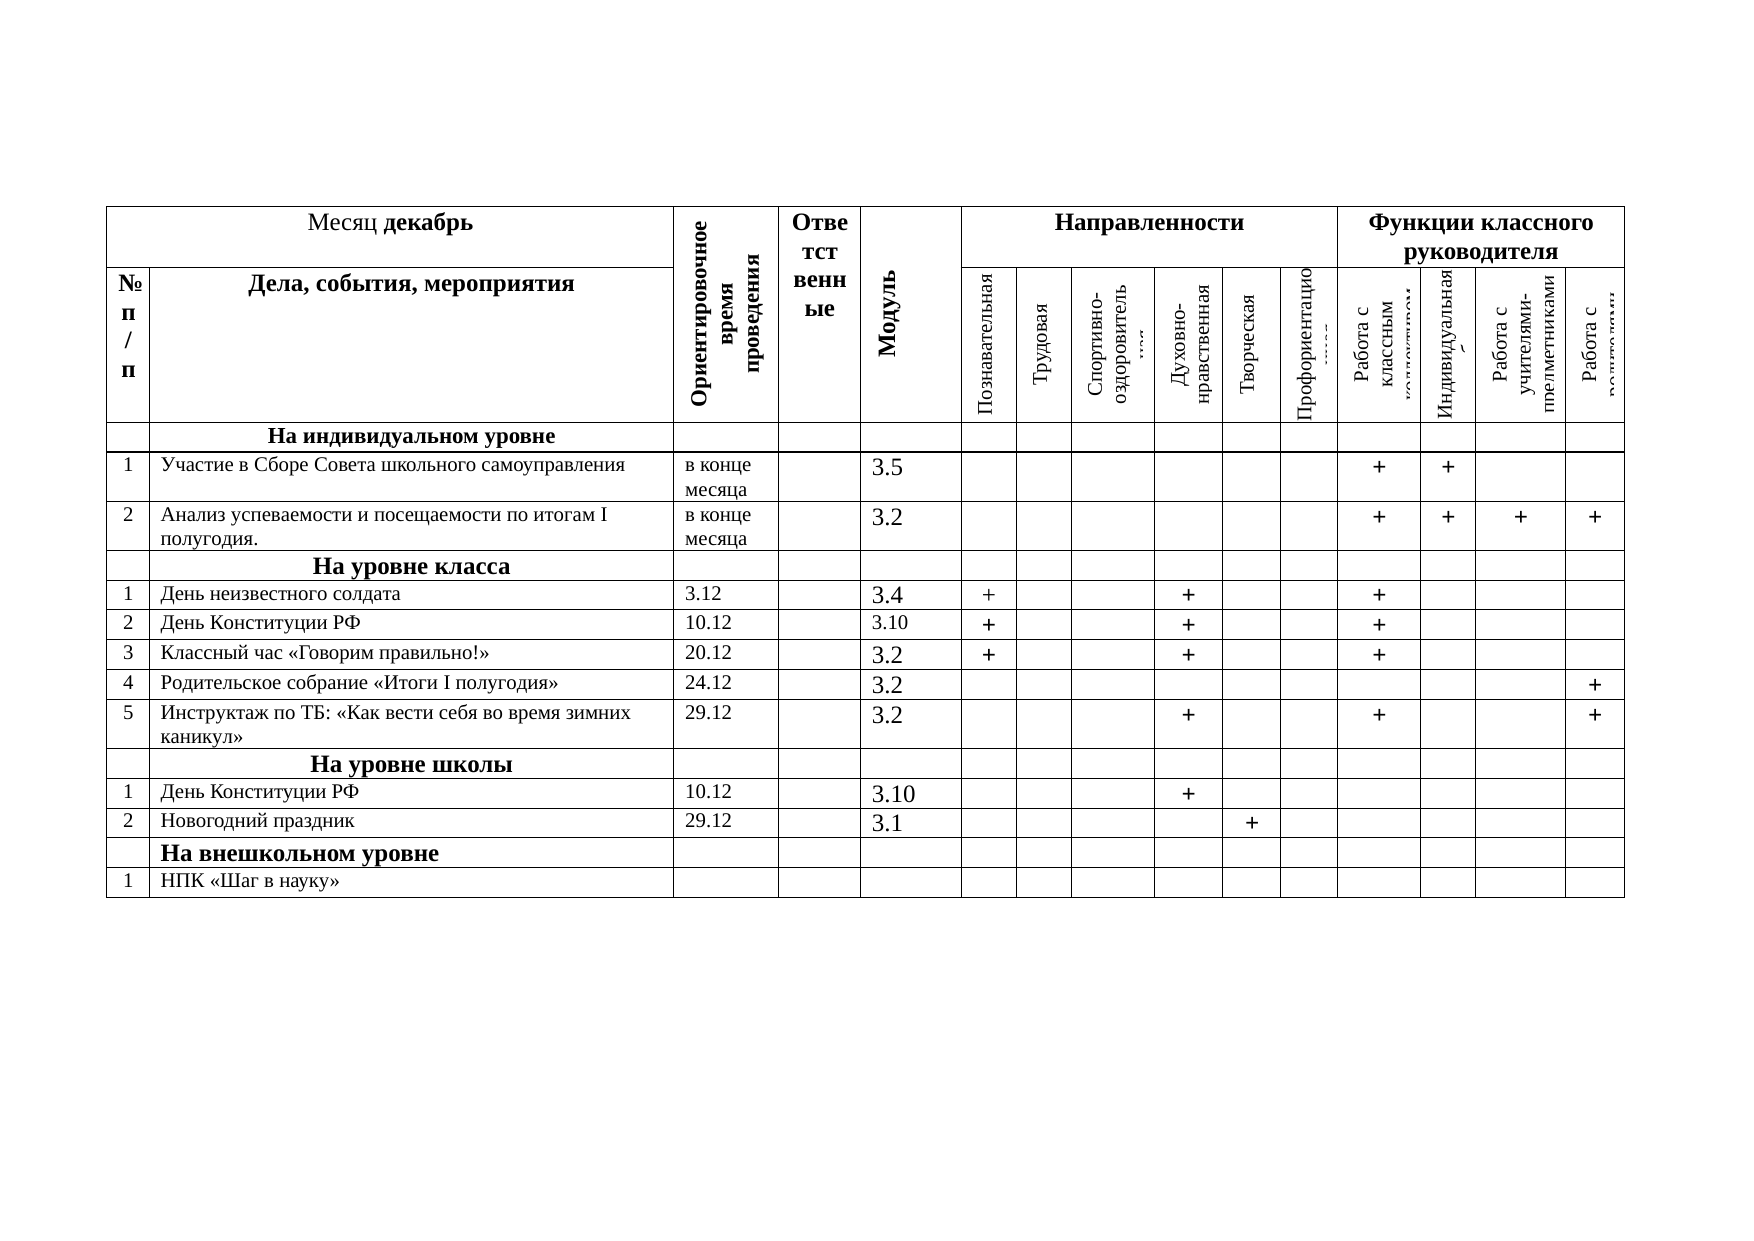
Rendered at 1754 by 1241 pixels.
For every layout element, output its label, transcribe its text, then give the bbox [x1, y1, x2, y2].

table_cell в конце месяца [674, 502, 778, 550]
table_cell [1155, 423, 1222, 451]
table_cell [1017, 610, 1071, 639]
table_cell Работа с родителями [1566, 268, 1624, 422]
table_cell Спортивно-оздоровитель ная [1072, 268, 1154, 422]
table_cell [107, 838, 149, 867]
table_cell [1476, 610, 1565, 639]
table_cell 1 [107, 779, 149, 807]
table_cell 3.10 [861, 610, 961, 639]
table_cell 3.2 [861, 640, 961, 669]
table_cell 29.12 [674, 700, 778, 748]
table_cell [674, 838, 778, 867]
table_cell [962, 453, 1016, 501]
table_cell [1072, 610, 1154, 639]
table_cell [1281, 502, 1337, 550]
table_cell [1017, 423, 1071, 451]
table_cell На уровне школы [150, 749, 673, 778]
table_cell [1072, 581, 1154, 609]
table_cell [674, 868, 778, 897]
table_cell [1072, 670, 1154, 699]
table_cell [1421, 868, 1475, 897]
table_cell 10.12 [674, 779, 778, 807]
table_cell [779, 581, 860, 609]
table_cell 4 [107, 670, 149, 699]
table_cell + [1566, 502, 1624, 550]
table_cell [962, 838, 1016, 867]
table_cell [1338, 670, 1420, 699]
table_cell [1566, 868, 1624, 897]
table_cell [962, 779, 1016, 807]
table_header Ответст венные [779, 207, 860, 422]
table_cell 3.2 [861, 670, 961, 699]
table_cell [1281, 581, 1337, 609]
table_cell [1421, 838, 1475, 867]
table_cell + [1566, 670, 1624, 699]
table_cell 3.12 [674, 581, 778, 609]
table_cell [1421, 809, 1475, 837]
table_cell [779, 868, 860, 897]
table_cell 3 [107, 640, 149, 669]
table_cell [861, 838, 961, 867]
table_cell 2 [107, 610, 149, 639]
table_cell [1017, 700, 1071, 748]
table_cell [1281, 453, 1337, 501]
table_cell Дела, события, мероприятия [150, 268, 673, 422]
table_cell [962, 502, 1016, 550]
table_cell [1072, 423, 1154, 451]
table_cell [1476, 838, 1565, 867]
table_cell [1281, 700, 1337, 748]
table_cell [1223, 551, 1280, 579]
table_cell [1421, 423, 1475, 451]
table_cell 2 [107, 502, 149, 550]
table_cell [1072, 453, 1154, 501]
table_cell [1281, 640, 1337, 669]
table_cell [1476, 551, 1565, 579]
table_cell + [1338, 700, 1420, 748]
table_cell Профориентационная [1281, 268, 1337, 422]
table_cell Трудовая [1017, 268, 1071, 422]
table_cell [1072, 700, 1154, 748]
table_cell + [1338, 502, 1420, 550]
table_cell [1155, 809, 1222, 837]
table_cell + [962, 610, 1016, 639]
table_cell Работа с учителями-предметниками [1476, 268, 1565, 422]
table_cell [962, 670, 1016, 699]
table_cell Новогодний праздник [150, 809, 673, 837]
table_cell [779, 838, 860, 867]
table_cell [674, 749, 778, 778]
table_cell [1072, 551, 1154, 579]
table_cell 3.2 [861, 700, 961, 748]
table_cell [1072, 749, 1154, 778]
table_cell 3.4 [861, 581, 961, 609]
table_cell 3.2 [861, 502, 961, 550]
table_cell [674, 423, 778, 451]
table_header Направленности [962, 207, 1337, 267]
table_cell [1017, 551, 1071, 579]
table_cell [779, 453, 860, 501]
table_cell [1421, 551, 1475, 579]
table_cell [779, 551, 860, 579]
table_cell [962, 809, 1016, 837]
table_cell [779, 610, 860, 639]
table_cell [1476, 453, 1565, 501]
table_cell [1476, 423, 1565, 451]
table_cell 3.1 [861, 809, 961, 837]
table_cell [1223, 670, 1280, 699]
table_cell [1223, 700, 1280, 748]
table_cell 1 [107, 581, 149, 609]
table_cell [1566, 453, 1624, 501]
table_cell [1223, 749, 1280, 778]
table_cell [1072, 838, 1154, 867]
table_cell + [1223, 809, 1280, 837]
table_cell Творческая [1223, 268, 1280, 422]
table_cell [1421, 779, 1475, 807]
table_cell 1 [107, 453, 149, 501]
table_cell + [1155, 779, 1222, 807]
table_cell [779, 700, 860, 748]
table_cell + [962, 640, 1016, 669]
table_cell + [1155, 610, 1222, 639]
table_cell [962, 551, 1016, 579]
table_cell [1338, 551, 1420, 579]
table_cell [1566, 610, 1624, 639]
table_cell [1223, 868, 1280, 897]
table_header Ориентировочное время проведения [674, 207, 778, 422]
table_cell в конце месяца [674, 453, 778, 501]
table_cell № п/п [107, 268, 149, 422]
table_cell [1566, 749, 1624, 778]
table_cell 5 [107, 700, 149, 748]
table_cell [1281, 838, 1337, 867]
table_cell Родительское собрание «Итоги I полугодия» [150, 670, 673, 699]
table_cell На внешкольном уровне [150, 838, 673, 867]
table_cell [1566, 551, 1624, 579]
table_cell [1421, 749, 1475, 778]
table_header Модуль [861, 207, 961, 422]
table_cell [962, 700, 1016, 748]
table_cell [1155, 502, 1222, 550]
table_cell Анализ успеваемости и посещаемости по итогам I полугодия. [150, 502, 673, 550]
table_cell НПК «Шаг в науку» [150, 868, 673, 897]
table_cell + [1338, 581, 1420, 609]
table_cell [779, 809, 860, 837]
table_cell Индивидуальная работа [1421, 268, 1475, 422]
table_cell [861, 551, 961, 579]
table_cell [1281, 551, 1337, 579]
table_cell [1281, 749, 1337, 778]
table_cell [107, 551, 149, 579]
table_cell [1223, 640, 1280, 669]
table_cell + [1338, 453, 1420, 501]
table_cell [1017, 779, 1071, 807]
table_cell 29.12 [674, 809, 778, 837]
table_cell 24.12 [674, 670, 778, 699]
table_cell [1281, 610, 1337, 639]
table_header Месяц декабрь [107, 207, 673, 267]
table_cell [1223, 502, 1280, 550]
table_cell [1281, 868, 1337, 897]
table_cell [1476, 581, 1565, 609]
table_cell [779, 423, 860, 451]
table_cell [1421, 610, 1475, 639]
table_cell [1155, 749, 1222, 778]
table_cell [1476, 640, 1565, 669]
table_cell [1476, 670, 1565, 699]
table_header Функции классного руководителя [1338, 207, 1624, 267]
table_cell [1072, 868, 1154, 897]
table_cell Участие в Сборе Совета школьного самоуправления [150, 453, 673, 501]
table_cell + [1155, 640, 1222, 669]
table_cell [1223, 423, 1280, 451]
table_cell Работа с классным коллективом [1338, 268, 1420, 422]
table_cell [1072, 502, 1154, 550]
table_cell [1566, 640, 1624, 669]
table_cell [1017, 453, 1071, 501]
table_cell [861, 749, 961, 778]
table_cell 20.12 [674, 640, 778, 669]
table_cell [1017, 670, 1071, 699]
table_cell [1223, 581, 1280, 609]
table_cell + [1338, 610, 1420, 639]
table_cell + [1338, 640, 1420, 669]
table_cell [1281, 809, 1337, 837]
table_cell 10.12 [674, 610, 778, 639]
table_cell [1155, 551, 1222, 579]
table_cell [1476, 868, 1565, 897]
table_cell [1476, 809, 1565, 837]
table_cell [1017, 581, 1071, 609]
table_cell Духовно-нравственная [1155, 268, 1222, 422]
table_cell [1017, 809, 1071, 837]
table_cell [1223, 838, 1280, 867]
table_cell + [1421, 502, 1475, 550]
table_cell [1338, 423, 1420, 451]
table_cell Инструктаж по ТБ: «Как вести себя во время зимних каникул» [150, 700, 673, 748]
table_cell [1421, 640, 1475, 669]
table_cell Классный час «Говорим правильно!» [150, 640, 673, 669]
table_cell На индивидуальном уровне [150, 423, 673, 451]
table_cell [107, 423, 149, 451]
table_cell [1017, 502, 1071, 550]
table_cell [779, 502, 860, 550]
table_cell [1072, 640, 1154, 669]
table_cell 3.5 [861, 453, 961, 501]
table_cell [1338, 749, 1420, 778]
table_cell + [1155, 581, 1222, 609]
table_cell [1566, 423, 1624, 451]
table_cell [962, 868, 1016, 897]
table_cell [1421, 700, 1475, 748]
table_cell [1476, 779, 1565, 807]
table_cell [1566, 838, 1624, 867]
table_cell + [1476, 502, 1565, 550]
table_cell [1017, 640, 1071, 669]
table_cell [1281, 670, 1337, 699]
table_cell [1566, 581, 1624, 609]
table_cell День неизвестного солдата [150, 581, 673, 609]
table_cell [674, 551, 778, 579]
table_cell [1338, 868, 1420, 897]
table_cell + [1155, 700, 1222, 748]
table_cell [1155, 453, 1222, 501]
table_cell [1155, 838, 1222, 867]
table_cell [962, 749, 1016, 778]
table_cell [1155, 868, 1222, 897]
table_cell Познавательная [962, 268, 1016, 422]
table_cell [1421, 581, 1475, 609]
table_cell [1338, 779, 1420, 807]
table_cell [861, 423, 961, 451]
table_cell [1017, 868, 1071, 897]
table_cell [1072, 779, 1154, 807]
table_cell [779, 670, 860, 699]
table_cell [1155, 670, 1222, 699]
table_cell [1223, 779, 1280, 807]
table_cell [1072, 809, 1154, 837]
table_cell [1223, 453, 1280, 501]
table_cell [779, 779, 860, 807]
table_cell [1338, 809, 1420, 837]
table_cell [1223, 610, 1280, 639]
table_cell День Конституции РФ [150, 779, 673, 807]
table_cell [1017, 838, 1071, 867]
table_cell 1 [107, 868, 149, 897]
table_cell [779, 749, 860, 778]
table_cell [1421, 670, 1475, 699]
table_cell [107, 749, 149, 778]
table_cell [962, 423, 1016, 451]
table_cell [1476, 749, 1565, 778]
table_cell [861, 868, 961, 897]
table_cell День Конституции РФ [150, 610, 673, 639]
table_cell + [962, 581, 1016, 609]
table_cell 3.10 [861, 779, 961, 807]
table_cell [1476, 700, 1565, 748]
table_cell [1566, 779, 1624, 807]
table_cell + [1421, 453, 1475, 501]
table_cell [1281, 779, 1337, 807]
table_cell [1281, 423, 1337, 451]
table_cell [1017, 749, 1071, 778]
table_cell 2 [107, 809, 149, 837]
table_cell [1338, 838, 1420, 867]
table_cell [1566, 809, 1624, 837]
table_cell [779, 640, 860, 669]
table_cell На уровне класса [150, 551, 673, 579]
table_cell + [1566, 700, 1624, 748]
